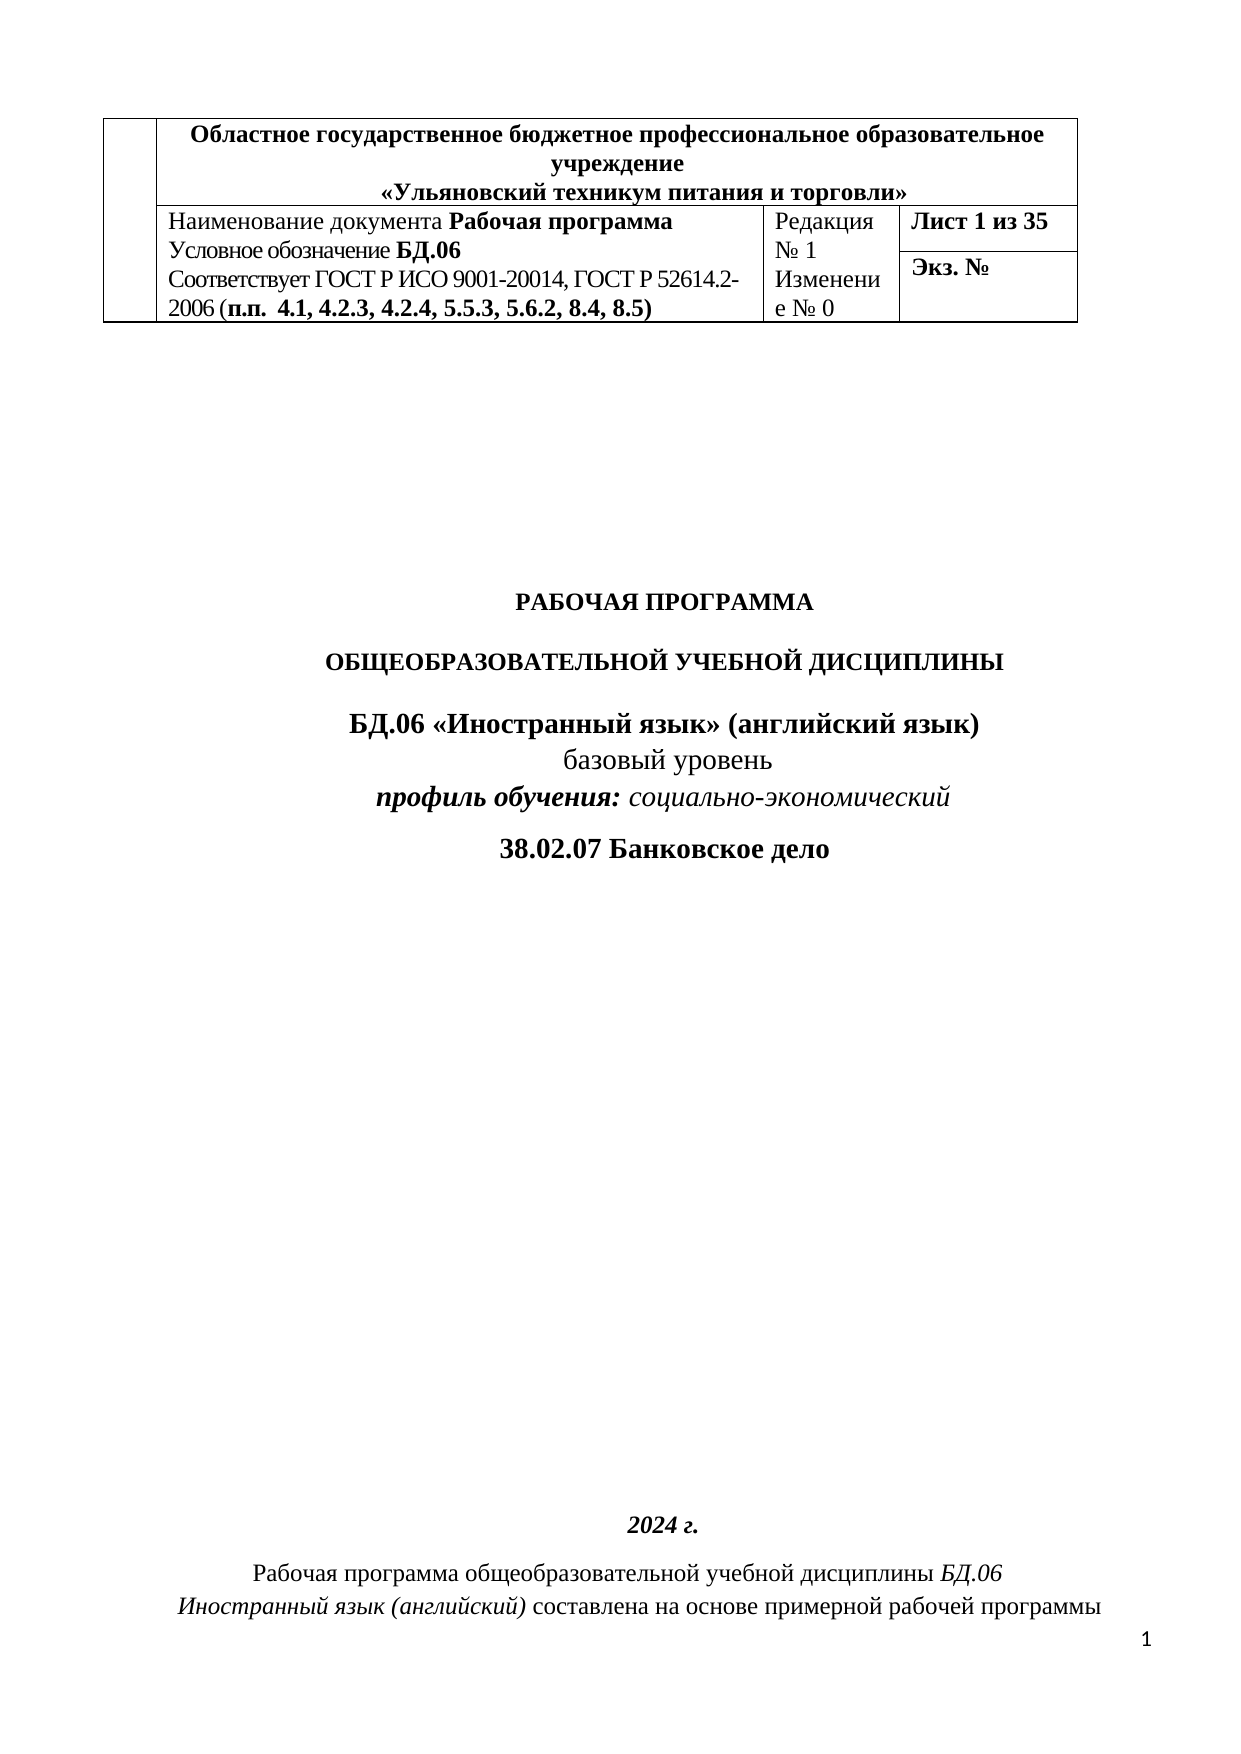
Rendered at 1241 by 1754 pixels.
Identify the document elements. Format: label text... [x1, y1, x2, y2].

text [177, 1558, 1152, 1620]
table_cell Редакция № 1 Изменение № 0 [764, 206, 899, 321]
text 2024 г. [177, 1510, 1152, 1539]
text РАБОЧАЯ ПРОГРАММА [177, 587, 1152, 616]
text профиль обучения: социально-экономический [177, 779, 1152, 812]
text базовый уровень [177, 742, 1152, 776]
table_cell Лист 1 из 35 [900, 206, 1077, 251]
text БД.06 «Иностранный язык» (английский язык) [177, 706, 1152, 740]
text 38.02.07 Банковское дело [177, 831, 1152, 865]
table_header Областное государственное бюджетное профессиональное образовательное учреждение «Ульяновский техникум питания и торговли» [157, 119, 1077, 205]
table_cell Наименование документа Рабочая программа Условное обозначение БД.06 Соответствует ГОСТ Р ИСО 9001-20014, ГОСТ Р 52614.2-2006 (п.п. 4.1, 4.2.3, 4.2.4, 5.5.3, 5.6.2, 8.4, 8.5) [157, 206, 763, 321]
table_cell Экз. № [900, 252, 1077, 321]
table_header [104, 119, 156, 321]
text ОБЩЕОБРАЗОВАТЕЛЬНОЙ УЧЕБНОЙ ДИСЦИПЛИНЫ [177, 647, 1152, 675]
